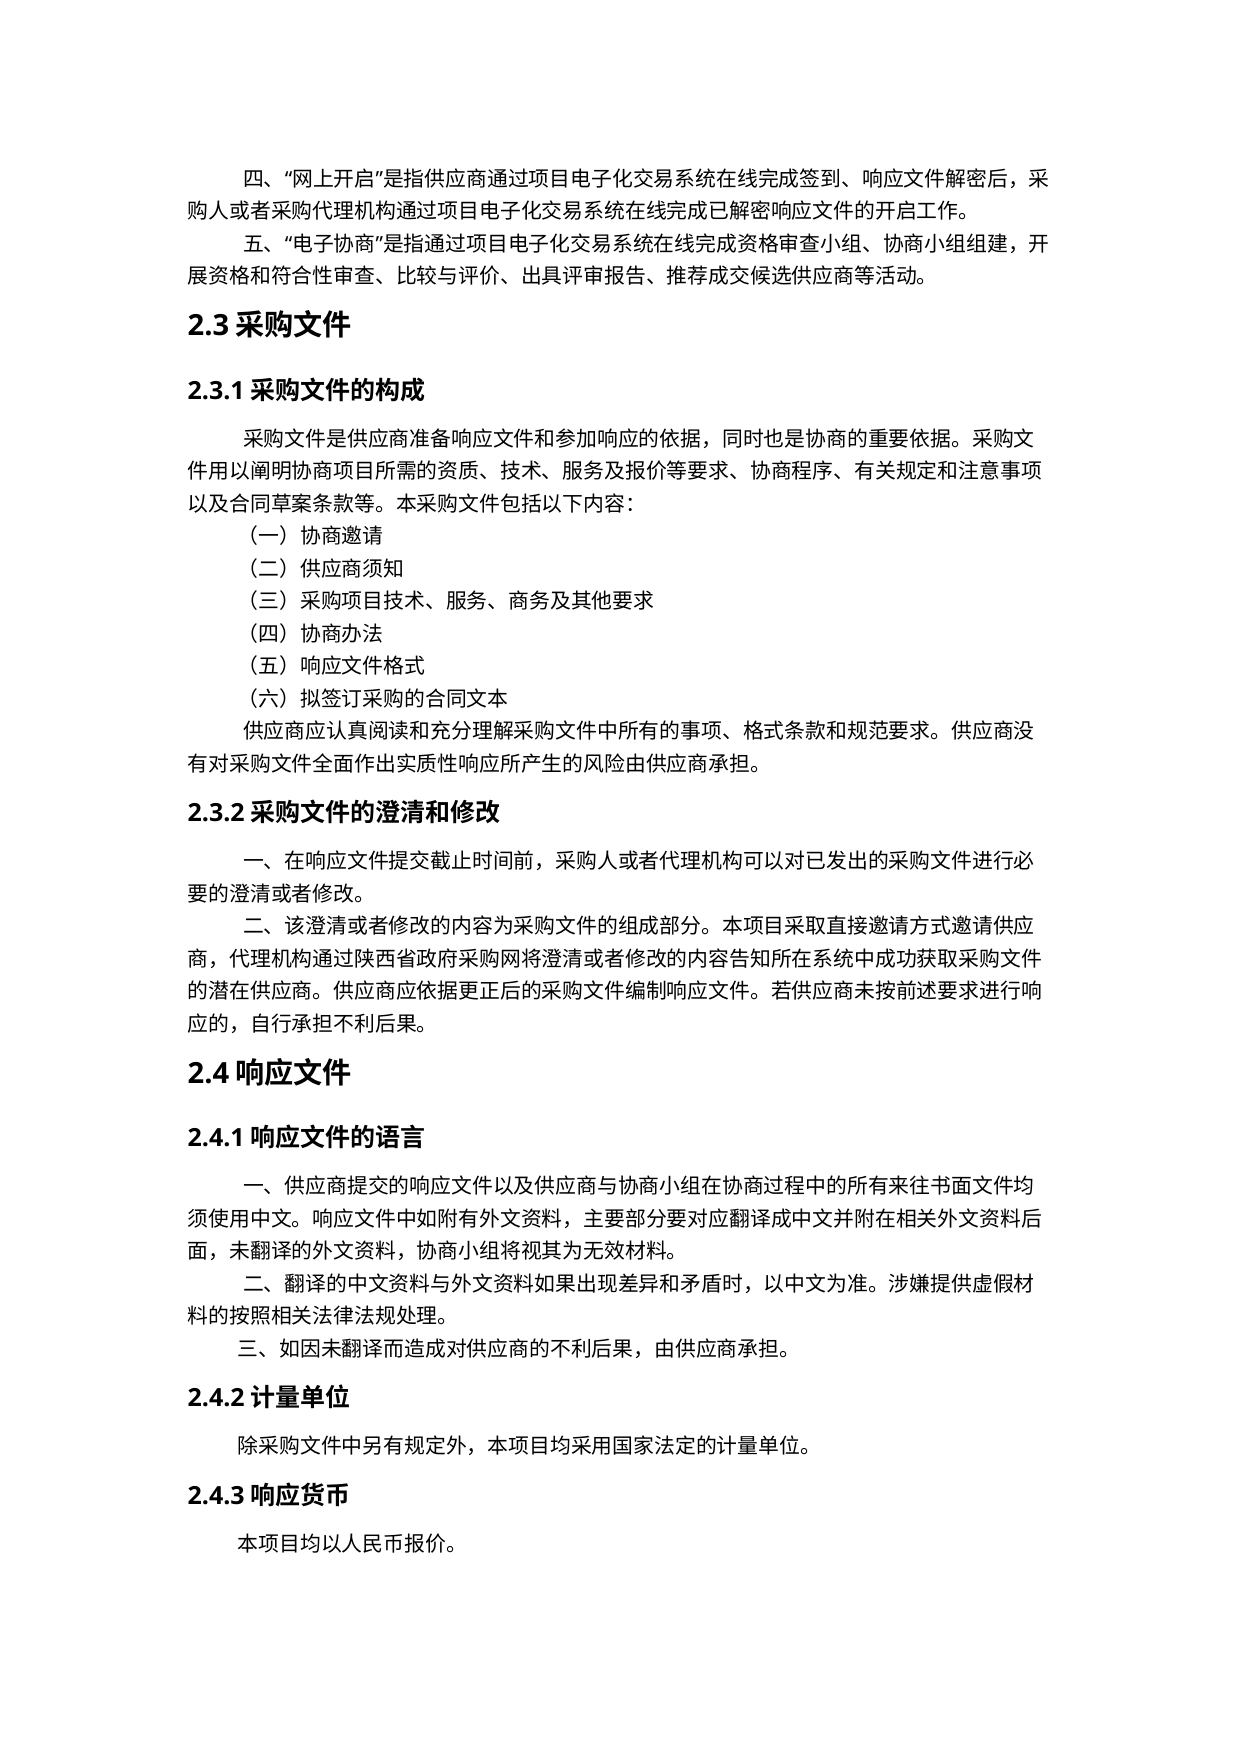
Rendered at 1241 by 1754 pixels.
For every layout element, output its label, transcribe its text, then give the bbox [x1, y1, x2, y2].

text 一、供应商提交的响应文件以及供应商与协商小组在协商过程中的所有来往书面文件均须使用中文。响应文件中如附有外文资料，主要部分要对应翻译成中文并附在相关外文资料后面，未翻译的外文资料，协商小组将视其为无效材料。 [187, 1169, 1053, 1267]
text 2.4.2计量单位 [187, 1364, 1053, 1429]
text 四、“网上开启”是指供应商通过项目电子化交易系统在线完成签到、响应文件解密后，采购人或者采购代理机构通过项目电子化交易系统在线完成已解密响应文件的开启工作。 [187, 162, 1053, 227]
text （一）协商邀请 [187, 519, 1053, 552]
text （五）响应文件格式 [187, 649, 1053, 682]
text 除采购文件中另有规定外，本项目均采用国家法定的计量单位。 [187, 1429, 1053, 1462]
text 采购文件是供应商准备响应文件和参加响应的依据，同时也是协商的重要依据。采购文件用以阐明协商项目所需的资质、技术、服务及报价等要求、协商程序、有关规定和注意事项以及合同草案条款等。本采购文件包括以下内容： [187, 422, 1053, 519]
text 供应商应认真阅读和充分理解采购文件中所有的事项、格式条款和规范要求。供应商没有对采购文件全面作出实质性响应所产生的风险由供应商承担。 [187, 714, 1053, 779]
text 2.4响应文件 [187, 1039, 1053, 1104]
text （四）协商办法 [187, 617, 1053, 649]
text 二、该澄清或者修改的内容为采购文件的组成部分。本项目采取直接邀请方式邀请供应商，代理机构通过陕西省政府采购网将澄清或者修改的内容告知所在系统中成功获取采购文件的潜在供应商。供应商应依据更正后的采购文件编制响应文件。若供应商未按前述要求进行响应的，自行承担不利后果。 [187, 909, 1053, 1039]
text （三）采购项目技术、服务、商务及其他要求 [187, 584, 1053, 617]
text （二）供应商须知 [187, 552, 1053, 584]
text 2.3.2采购文件的澄清和修改 [187, 779, 1053, 844]
text 2.4.1响应文件的语言 [187, 1104, 1053, 1169]
text （六）拟签订采购的合同文本 [187, 682, 1053, 714]
text 2.3采购文件 [187, 292, 1053, 357]
text 二、翻译的中文资料与外文资料如果出现差异和矛盾时，以中文为准。涉嫌提供虚假材料的按照相关法律法规处理。 [187, 1267, 1053, 1332]
text 三、如因未翻译而造成对供应商的不利后果，由供应商承担。 [187, 1332, 1053, 1364]
text 本项目均以人民币报价。 [187, 1527, 1053, 1559]
text 一、在响应文件提交截止时间前，采购人或者代理机构可以对已发出的采购文件进行必要的澄清或者修改。 [187, 844, 1053, 909]
text 五、“电子协商”是指通过项目电子化交易系统在线完成资格审查小组、协商小组组建，开展资格和符合性审查、比较与评价、出具评审报告、推荐成交候选供应商等活动。 [187, 227, 1053, 292]
text 2.4.3响应货币 [187, 1462, 1053, 1527]
text 2.3.1采购文件的构成 [187, 357, 1053, 422]
